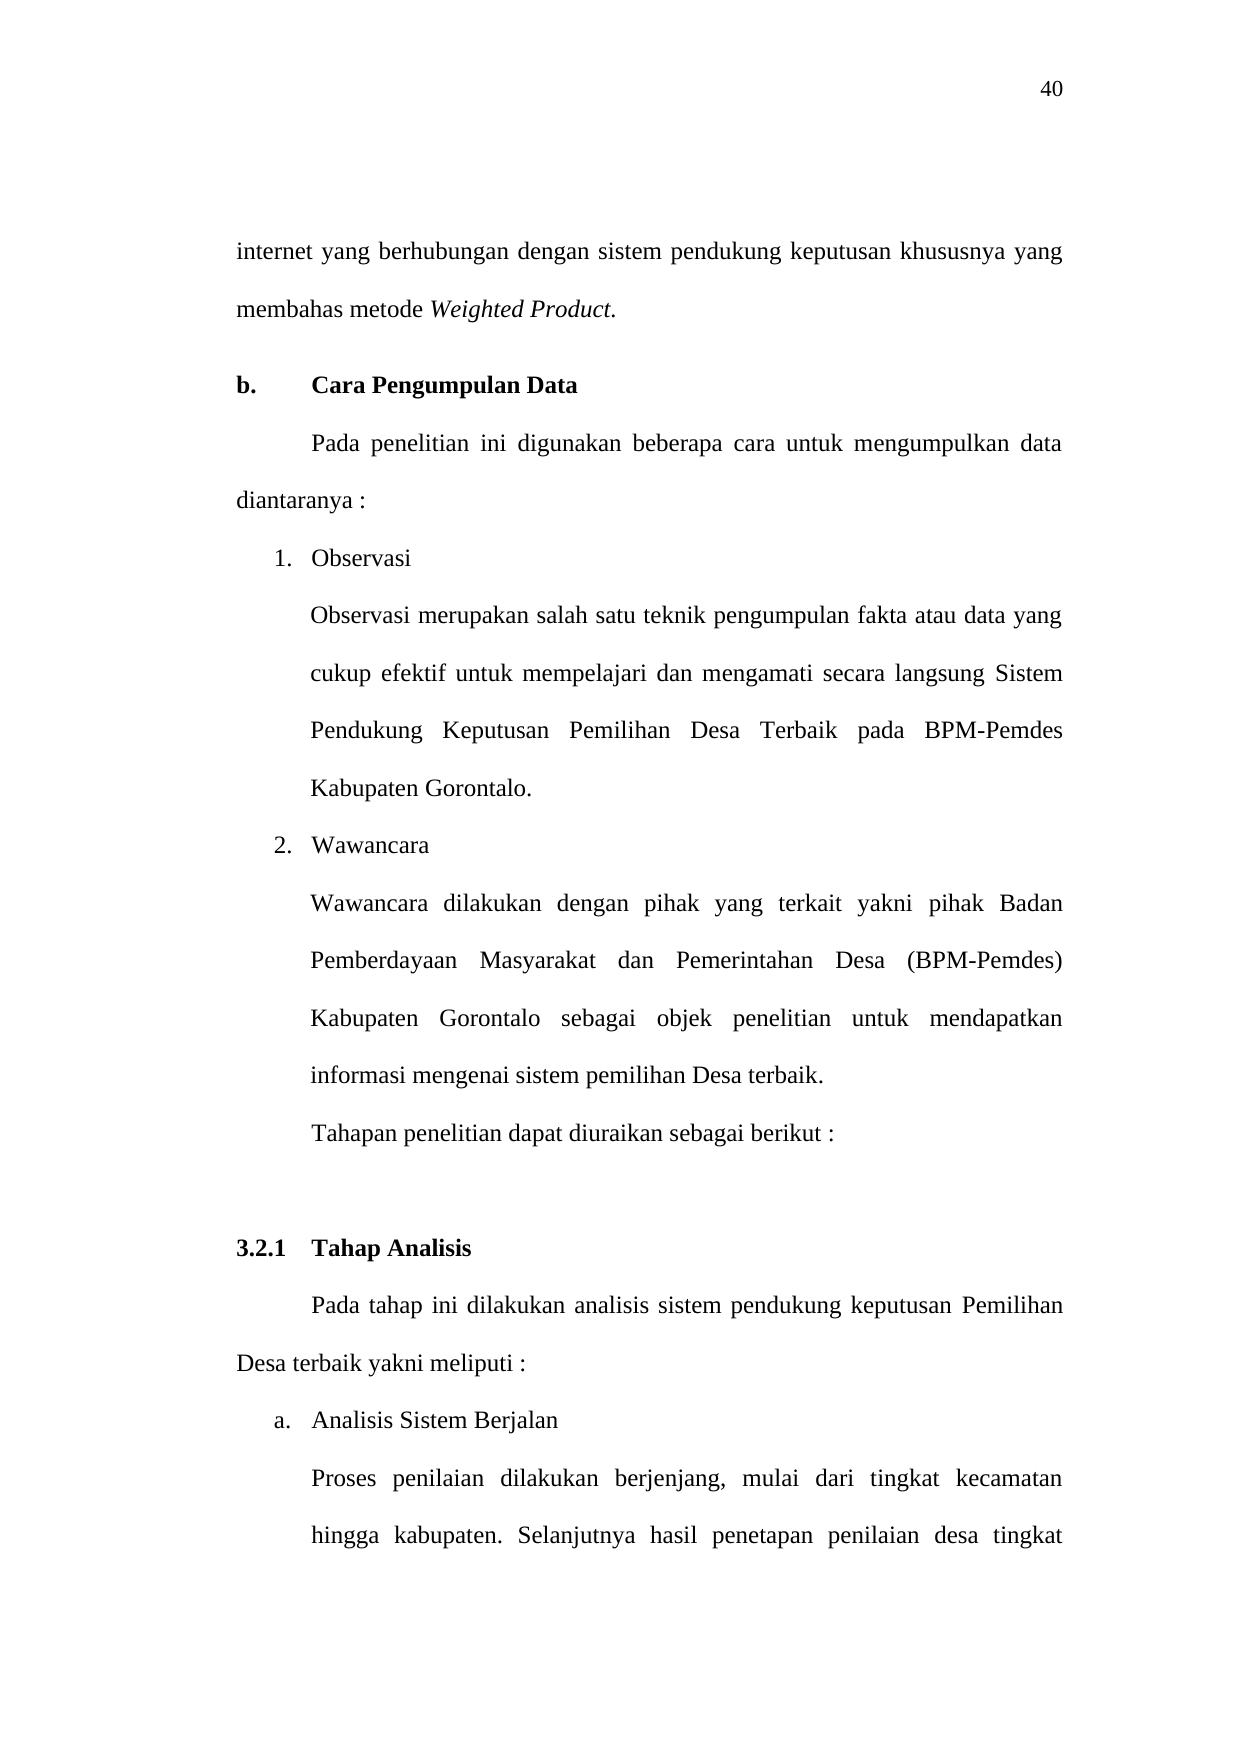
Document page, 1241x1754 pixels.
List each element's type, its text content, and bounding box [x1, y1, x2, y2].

list Cara Pengumpulan Data [236, 370, 1063, 399]
text 3.2.1 Tahap Analisis [236, 1233, 1063, 1262]
list Wawancara [274, 830, 1063, 859]
text Wawancara dilakukan dengan pihak yang terkait yakni pihak Badan Pemberdayaan Masyarakat dan Pemerintahan Desa (BPM-Pemdes) Kabupaten Gorontalo sebagai objek penelitian untuk mendapatkan informasi mengenai sistem pemilihan Desa terbaik. [310, 888, 1063, 1089]
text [236, 236, 1063, 322]
text Tahapan penelitian dapat diuraikan sebagai berikut : [311, 1118, 1063, 1147]
list Analisis Sistem Berjalan [274, 1405, 1063, 1434]
text Observasi merupakan salah satu teknik pengumpulan fakta atau data yang cukup efektif untuk mempelajari dan mengamati secara langsung Sistem Pendukung Keputusan Pemilihan Desa Terbaik pada BPM-Pemdes Kabupaten Gorontalo. [310, 600, 1063, 802]
list Observasi [274, 543, 1063, 572]
text Pada tahap ini dilakukan analisis sistem pendukung keputusan Pemilihan Desa terbaik yakni meliputi : [236, 1290, 1063, 1377]
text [311, 1463, 1063, 1549]
text Pada penelitian ini digunakan beberapa cara untuk mengumpulkan data diantaranya : [236, 428, 1063, 514]
